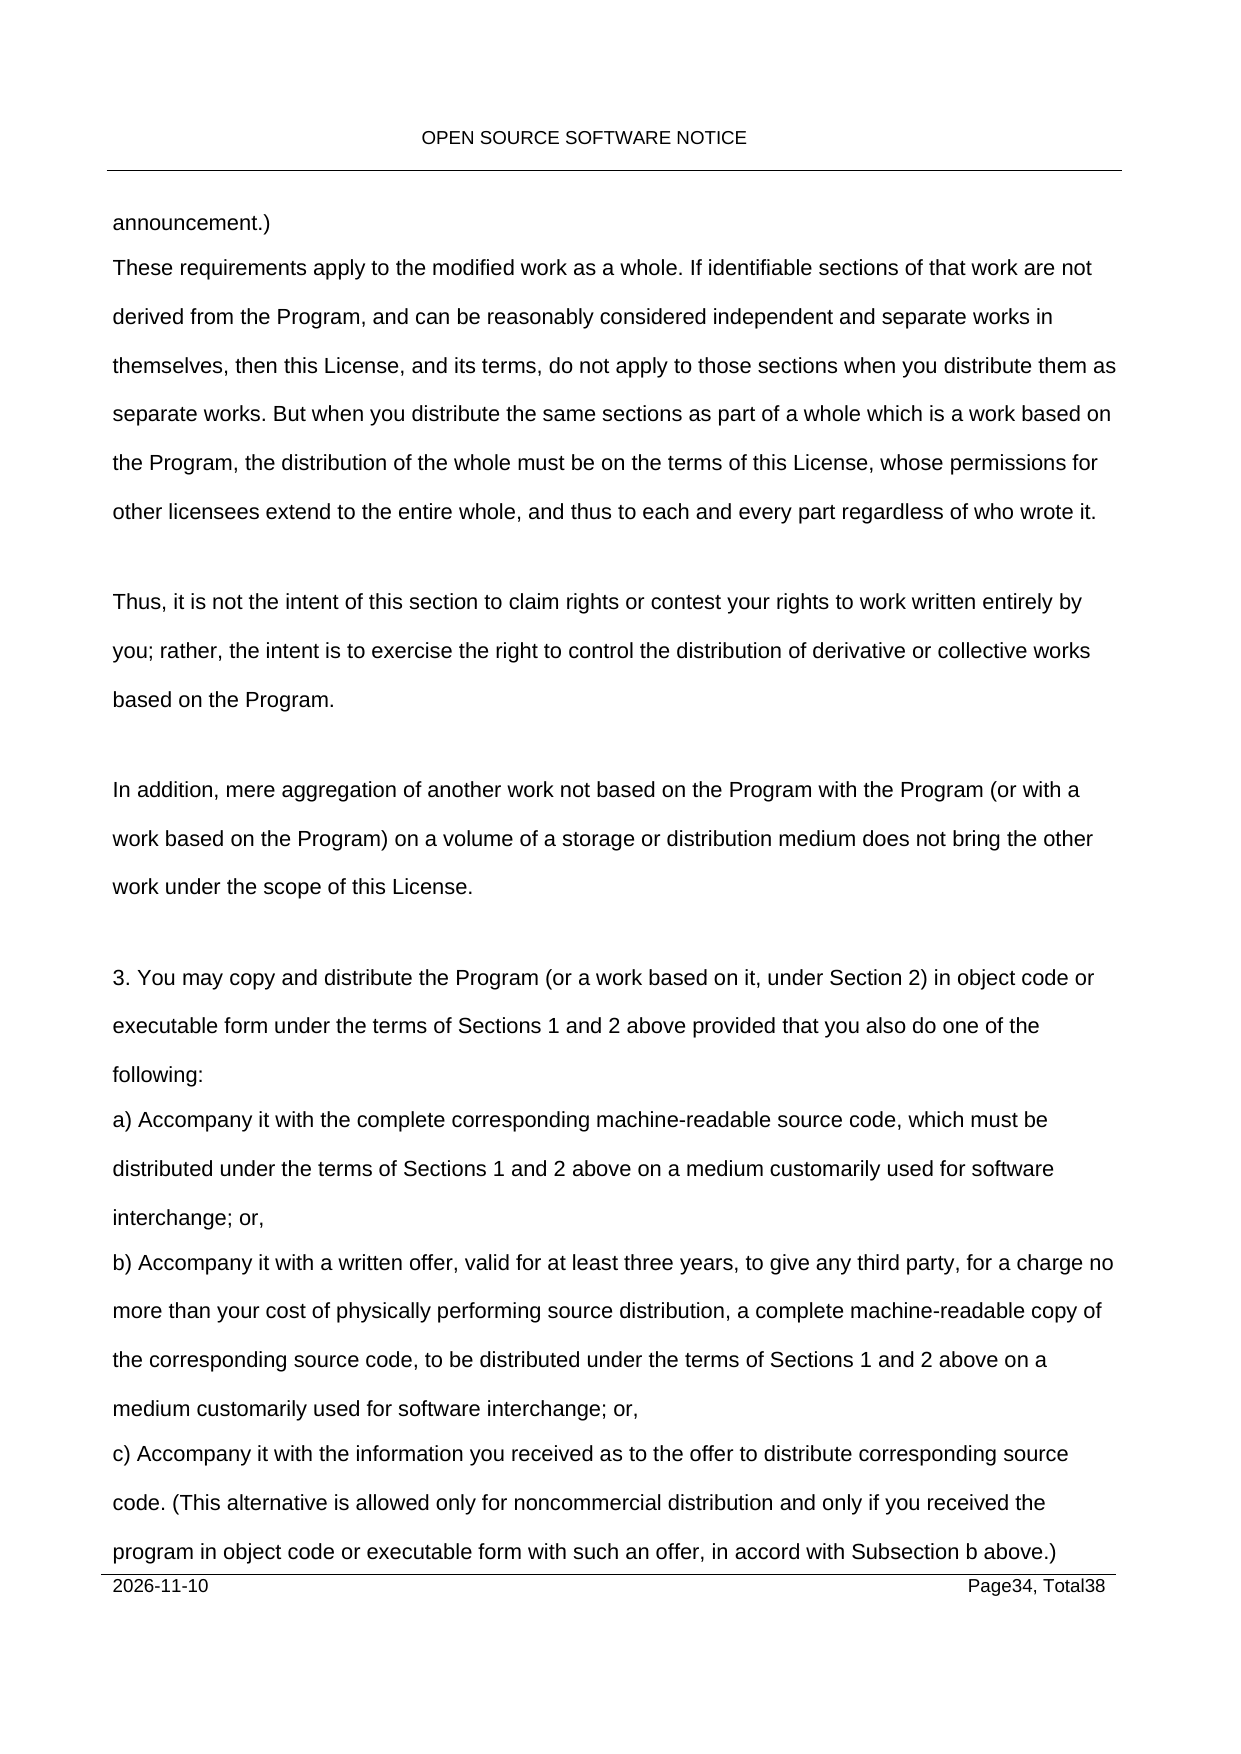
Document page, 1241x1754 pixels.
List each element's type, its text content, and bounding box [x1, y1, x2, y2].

text In addition, mere aggregation of another work not based on the Program with the Program (or with a work based on the Program) on a volume of a storage or distribution medium does not bring the other work under the scope of this License. [112, 773, 1128, 903]
text These requirements apply to the modified work as a whole. If identifiable sections of that work are not derived from the Program, and can be reasonably considered independent and separate works in themselves, then this License, and its terms, do not apply to those sections when you distribute them as separate works. But when you distribute the same sections as part of a whole which is a work based on the Program, the distribution of the whole must be on the terms of this License, whose permissions for other licensees extend to the entire whole, and thus to each and every part regardless of who wrote it. [112, 251, 1128, 528]
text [112, 206, 1128, 239]
text Thus, it is not the intent of this section to claim rights or contest your rights to work written entirely by you; rather, the intent is to exercise the right to control the distribution of derivative or collective works based on the Program. [112, 585, 1128, 715]
text a) Accompany it with the complete corresponding machine-readable source code, which must be distributed under the terms of Sections 1 and 2 above on a medium customarily used for software interchange; or, [112, 1103, 1128, 1233]
text 3. You may copy and distribute the Program (or a work based on it, under Section 2) in object code or executable form under the terms of Sections 1 and 2 above provided that you also do one of the following: [112, 961, 1128, 1091]
text b) Accompany it with a written offer, valid for at least three years, to give any third party, for a charge no more than your cost of physically performing source distribution, a complete machine-readable copy of the corresponding source code, to be distributed under the terms of Sections 1 and 2 above on a medium customarily used for software interchange; or, [112, 1246, 1128, 1425]
text c) Accompany it with the information you received as to the offer to distribute corresponding source code. (This alternative is allowed only for noncommercial distribution and only if you received the program in object code or executable form with such an offer, in accord with Subsection b above.) [112, 1437, 1128, 1567]
